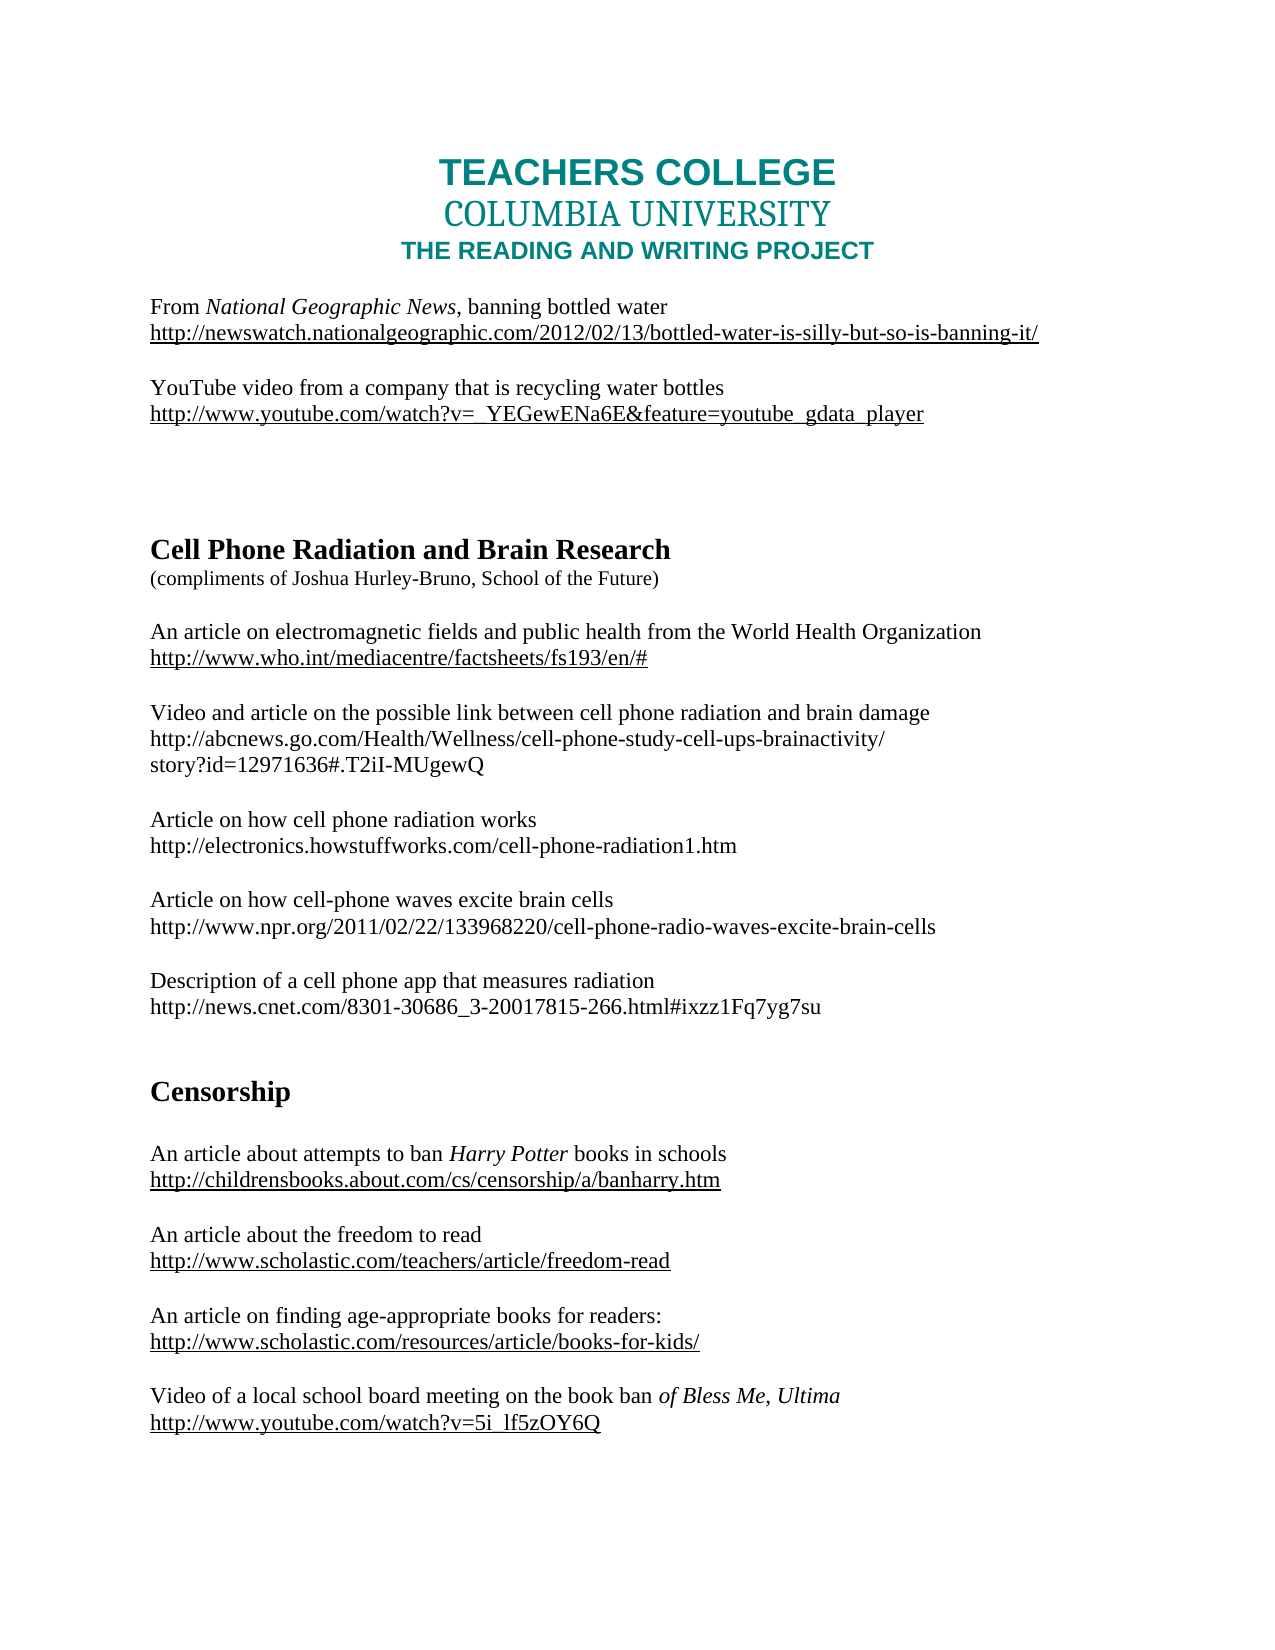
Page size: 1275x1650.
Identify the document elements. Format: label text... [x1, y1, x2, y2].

text http://www.youtube.com/watch?v=5i_lf5zOY6Q [150, 1409, 1125, 1435]
text http://www.npr.org/2011/02/22/133968220/cell-phone-radio-waves-excite-brain-cells [150, 913, 1125, 939]
text http://news.cnet.com/8301-30686_3-20017815-266.html#ixzz1Fq7yg7su [150, 993, 1125, 1020]
text (compliments of Joshua Hurley-Bruno, School of the Future) [150, 566, 1125, 590]
text http://abcnews.go.com/Health/Wellness/cell-phone-study-cell-ups-brainactivity/ [150, 725, 1125, 751]
text story?id=12971636#.T2iI-MUgewQ [150, 751, 1125, 778]
text http://www.scholastic.com/resources/article/books-for-kids/ [150, 1328, 1125, 1354]
text YouTube video from a company that is recycling water bottles [150, 374, 1125, 400]
text http://www.who.int/mediacentre/factsheets/fs193/en/# [150, 644, 1125, 671]
text Article on how cell phone radiation works [150, 806, 1125, 832]
text Cell Phone Radiation and Brain Research [150, 532, 1125, 566]
text http://www.scholastic.com/teachers/article/freedom-read [150, 1247, 1125, 1274]
text From National Geographic News, banning bottled water [150, 293, 1125, 319]
text http://electronics.howstuffworks.com/cell-phone-radiation1.htm [150, 832, 1125, 858]
text An article on electromagnetic fields and public health from the World Health Organization [150, 618, 1125, 644]
subtitle Censorship [150, 1074, 1125, 1107]
text http://childrensbooks.about.com/cs/censorship/a/banharry.htm [150, 1167, 1125, 1193]
text Video and article on the possible link between cell phone radiation and brain damage [150, 698, 1125, 725]
text http://www.youtube.com/watch?v=_YEGewENa6E&feature=youtube_gdata_player [150, 400, 1125, 426]
text Description of a cell phone app that measures radiation [150, 967, 1125, 993]
text Article on how cell-phone waves excite brain cells [150, 886, 1125, 913]
text http://newswatch.nationalgeographic.com/2012/02/13/bottled-water-is-silly-but-so-is-banning-it/ [150, 319, 1125, 346]
text An article about attempts to ban Harry Potter books in schools [150, 1140, 1125, 1167]
text An article on finding age-appropriate books for readers: [150, 1302, 1125, 1328]
text An article about the freedom to read [150, 1221, 1125, 1247]
text Video of a local school board meeting on the book ban of Bless Me, Ultima [150, 1382, 1125, 1409]
